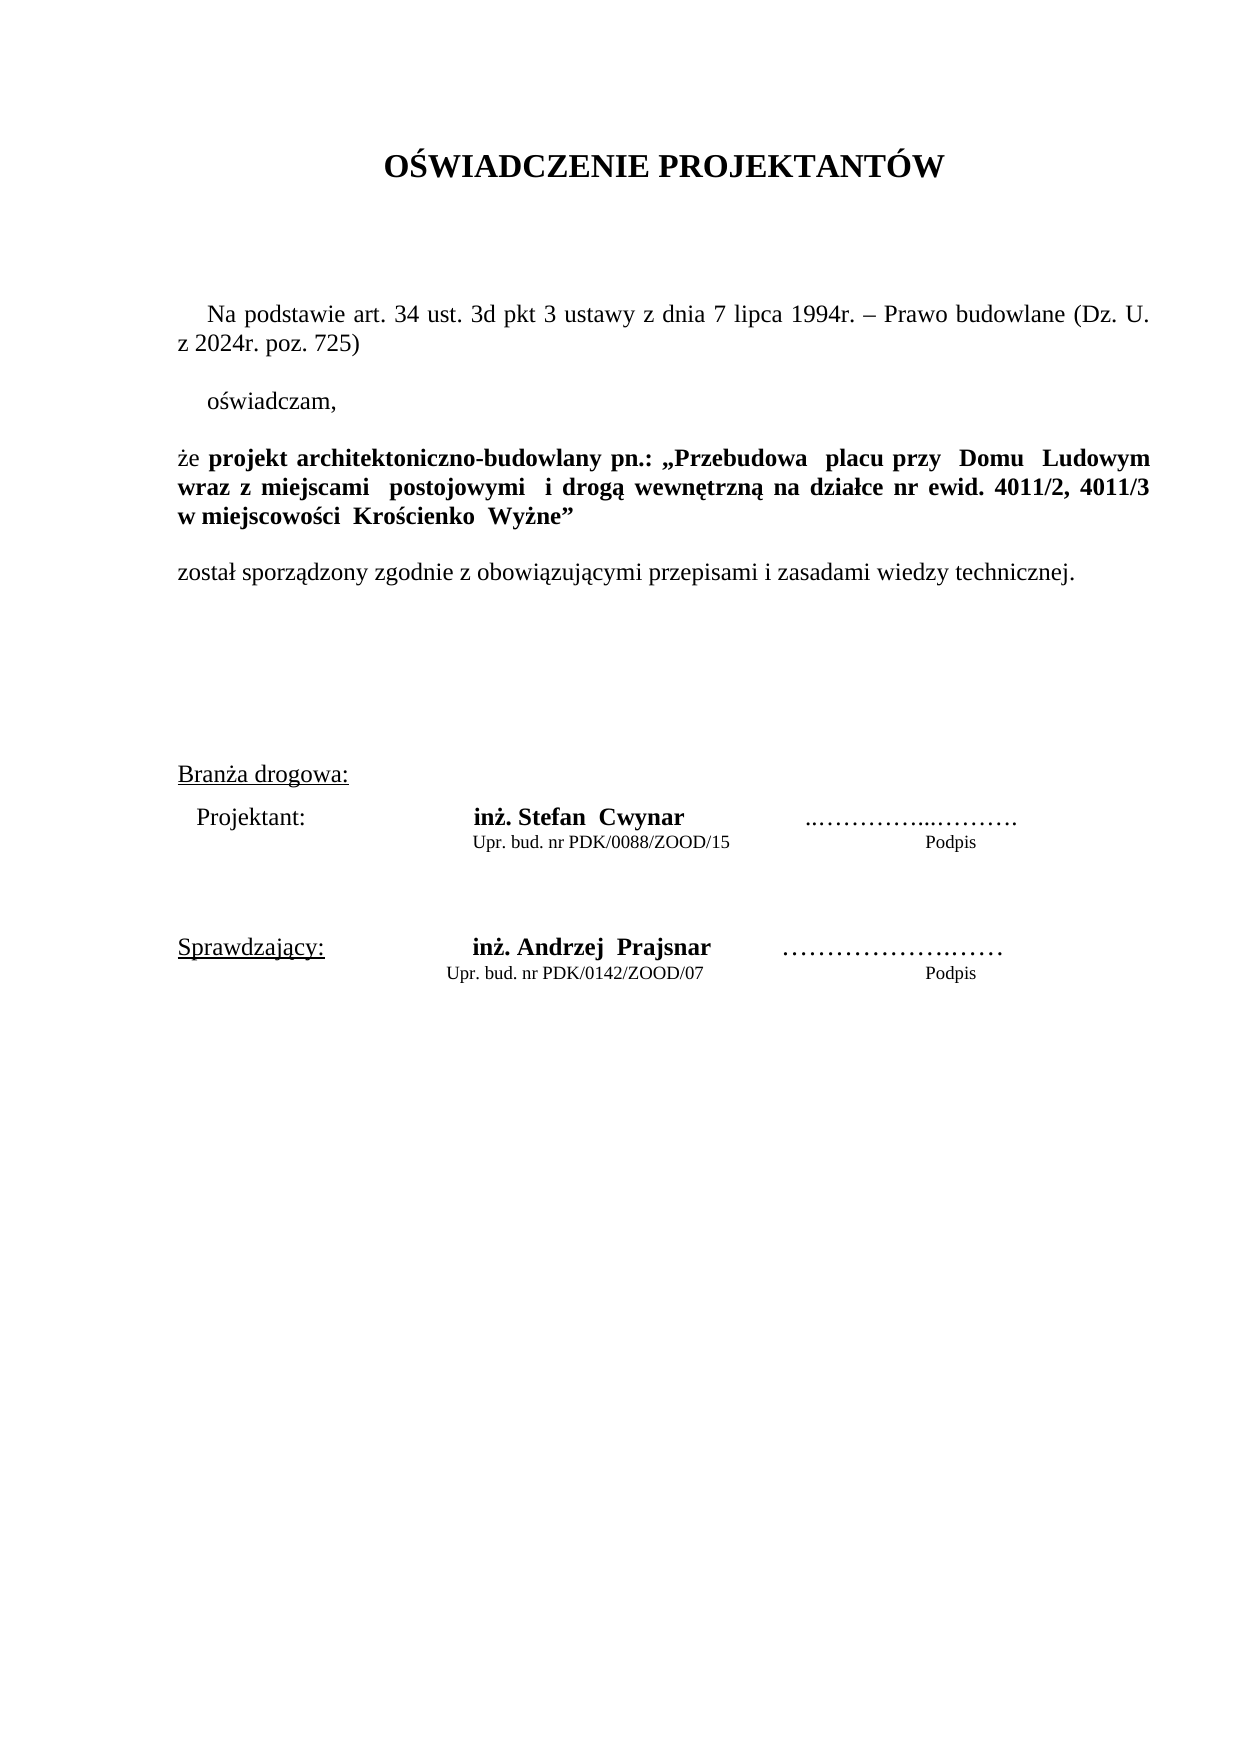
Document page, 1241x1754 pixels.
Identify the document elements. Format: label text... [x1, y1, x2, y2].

text Projektant: inż. Stefan Cwynar ..…………...………. [177, 802, 1152, 831]
text Upr. bud. nr PDK/0142/ZOOD/07 Podpis [177, 962, 1152, 983]
text Na podstawie art. 34 ust. 3d pkt 3 ustawy z dnia 7 lipca 1994r. – Prawo budowlane (Dz. U. z 2024r. poz. 725) [177, 299, 1152, 357]
text oświadczam, [177, 386, 1152, 414]
text OŚWIADCZENIE PROJEKTANTÓW [177, 146, 1152, 184]
text Branża drogowa: [177, 759, 1152, 787]
text został sporządzony zgodnie z obowiązującymi przepisami i zasadami wiedzy technicznej. [177, 557, 1152, 586]
text Sprawdzający: inż. Andrzej Prajsnar ……………….…… [177, 931, 1152, 962]
text że projekt architektoniczno-budowlany pn.: „Przebudowa placu przy Domu Ludowym wraz z miejscami postojowymi i drogą wewnętrzną na działce nr ewid. 4011/2, 4011/3 w miejscowości Krościenko Wyżne” [177, 443, 1152, 529]
text Upr. bud. nr PDK/0088/ZOOD/15 Podpis [177, 831, 1152, 852]
